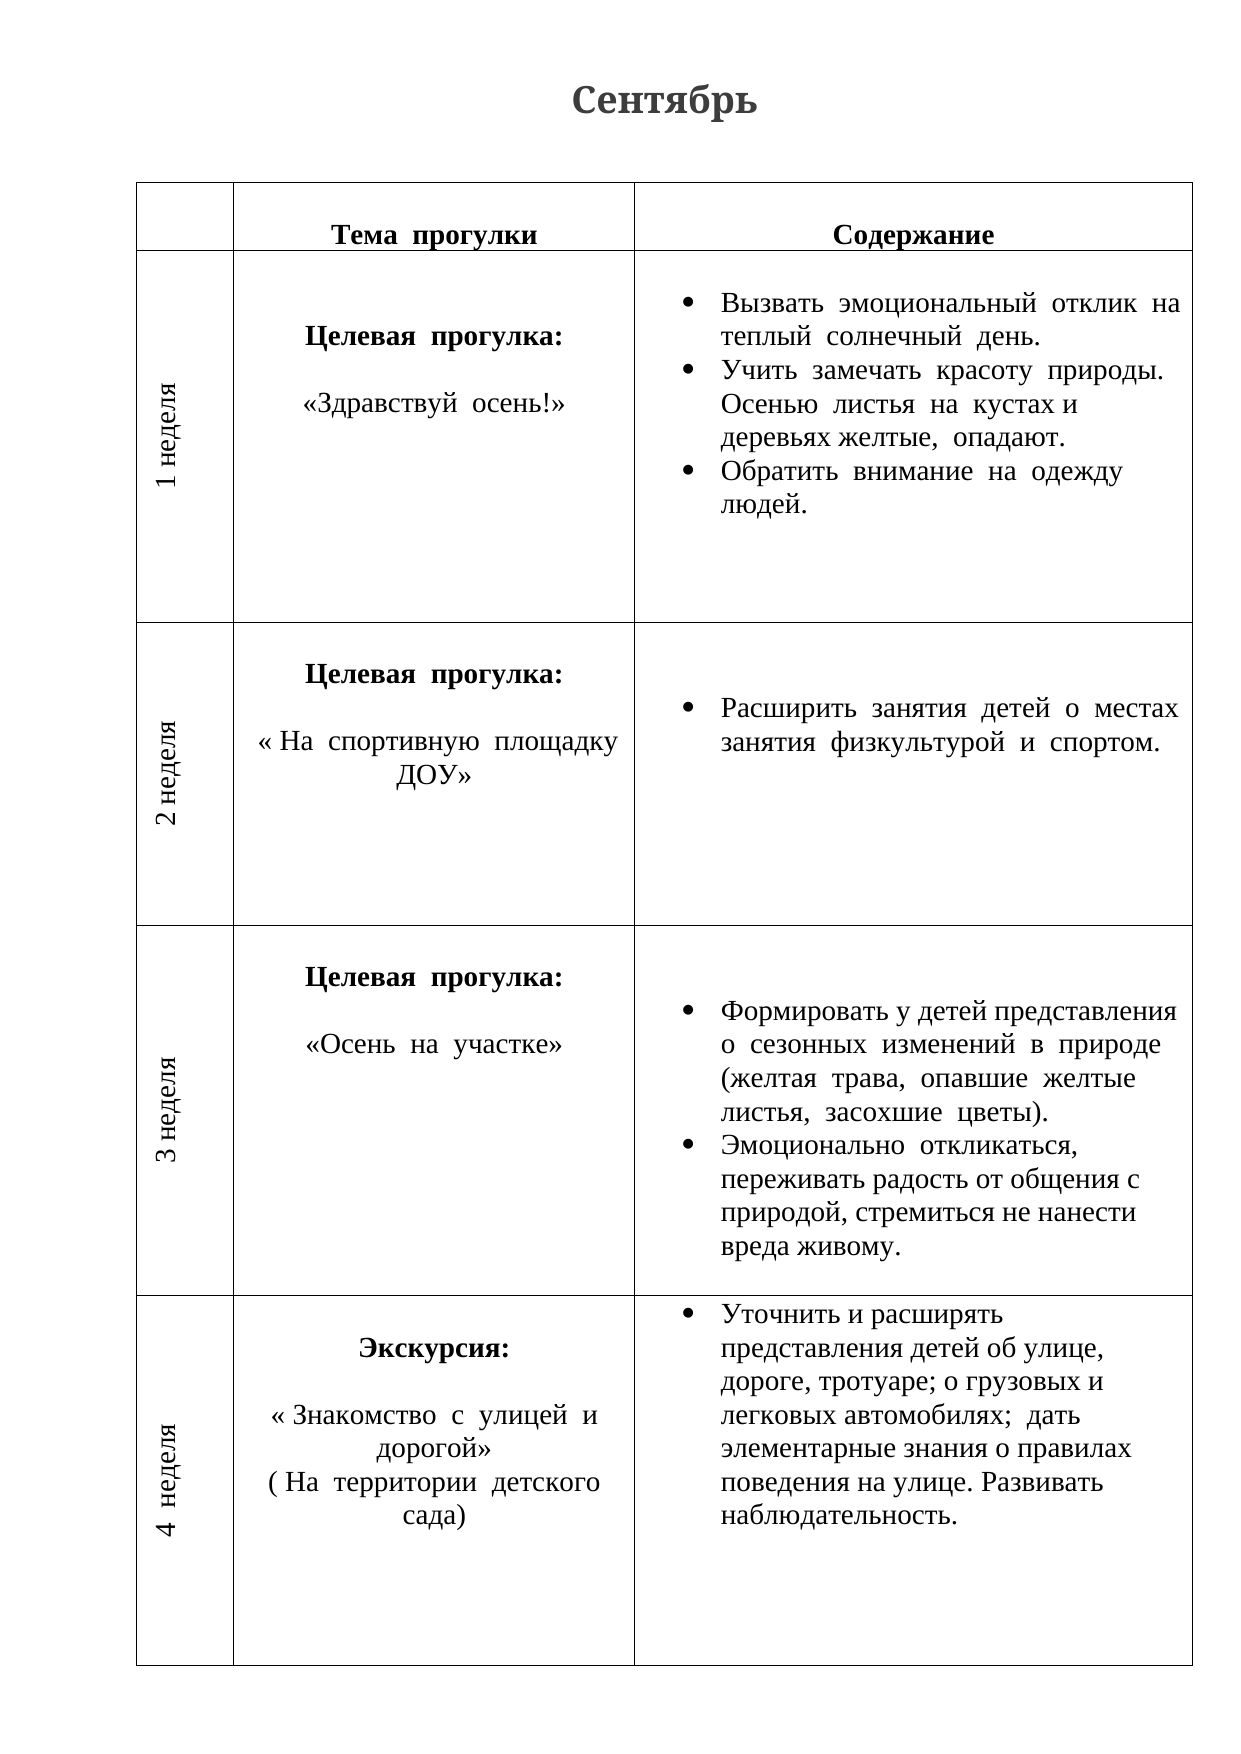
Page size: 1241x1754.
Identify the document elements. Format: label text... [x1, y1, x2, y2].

table_cell Экскурсия: « Знакомство с улицей и дорогой» ( На территории детского сада) [234, 1296, 634, 1665]
table_cell Уточнить и расширять представления детей об улице, дороге, тротуаре; о грузовых и легковых автомобилях; дать элементарные знания о правилах поведения на улице. Развивать наблюдательность. [635, 1296, 1192, 1665]
table_cell 1 неделя [137, 251, 233, 622]
table_cell Формировать у детей представления о сезонных изменений в природе (желтая трава, опавшие желтые листья, засохшие цветы). Эмоционально откликаться, переживать радость от общения с природой, стремиться не нанести вреда живому. [635, 926, 1192, 1295]
table_header [137, 183, 233, 250]
table_header Тема прогулки [234, 183, 634, 250]
table_cell Целевая прогулка: «Здравствуй осень!» [234, 251, 634, 622]
table_cell 3 неделя [137, 926, 233, 1295]
table_cell Вызвать эмоциональный отклик на теплый солнечный день. Учить замечать красоту природы. Осенью листья на кустах и деревьях желтые, опадают. Обратить внимание на одежду людей. [635, 251, 1192, 622]
subtitle Сентябрь [148, 79, 1181, 123]
table_cell Целевая прогулка: « На спортивную площадку ДОУ» [234, 623, 634, 925]
table_cell Расширить занятия детей о местах занятия физкультурой и спортом. [635, 623, 1192, 925]
table_cell 4 неделя [137, 1296, 233, 1665]
table_header Содержание [635, 183, 1192, 250]
table_cell Целевая прогулка: «Осень на участке» [234, 926, 634, 1295]
table_cell 2 неделя [137, 623, 233, 925]
